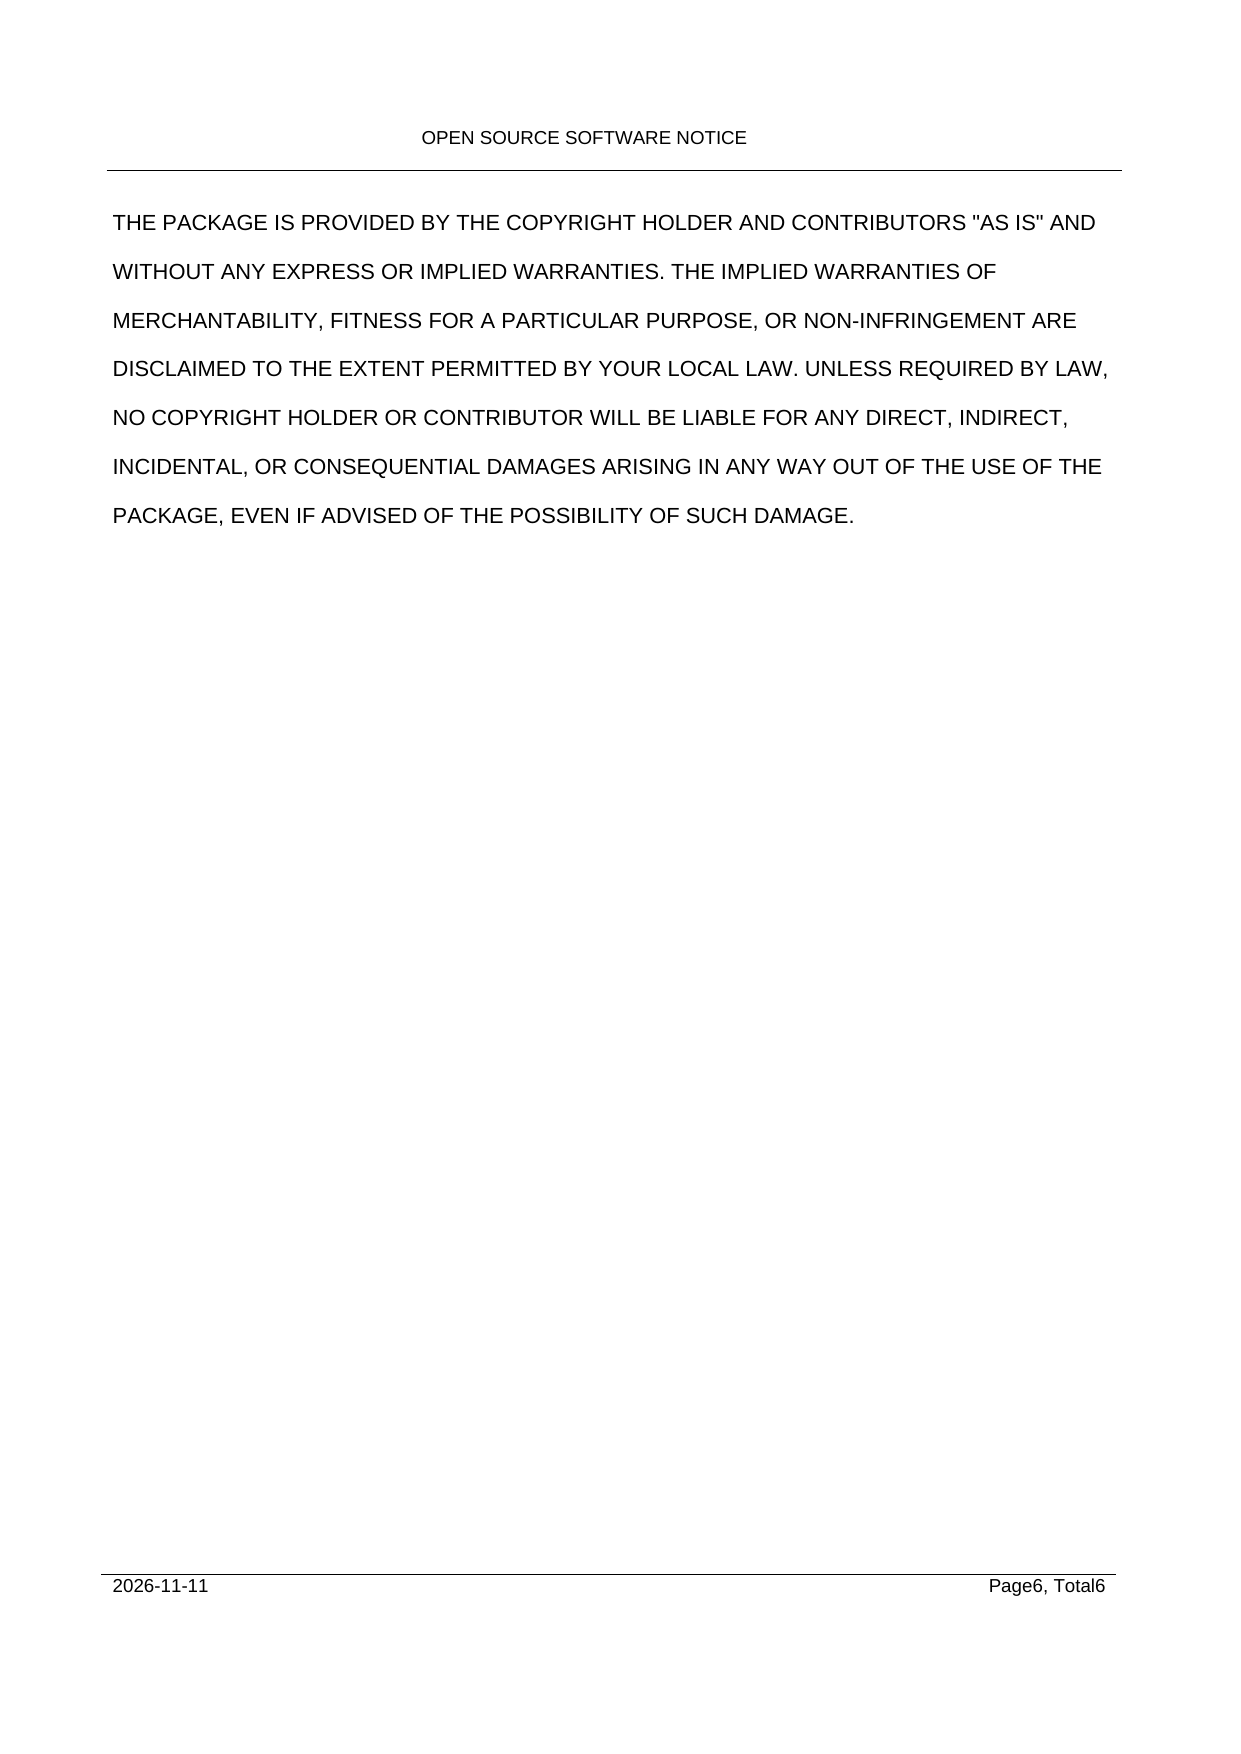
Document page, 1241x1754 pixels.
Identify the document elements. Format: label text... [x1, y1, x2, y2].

text THE PACKAGE IS PROVIDED BY THE COPYRIGHT HOLDER AND CONTRIBUTORS "AS IS" AND WITHOUT ANY EXPRESS OR IMPLIED WARRANTIES. THE IMPLIED WARRANTIES OF MERCHANTABILITY, FITNESS FOR A PARTICULAR PURPOSE, OR NON-INFRINGEMENT ARE DISCLAIMED TO THE EXTENT PERMITTED BY YOUR LOCAL LAW. UNLESS REQUIRED BY LAW, NO COPYRIGHT HOLDER OR CONTRIBUTOR WILL BE LIABLE FOR ANY DIRECT, INDIRECT, INCIDENTAL, OR CONSEQUENTIAL DAMAGES ARISING IN ANY WAY OUT OF THE USE OF THE PACKAGE, EVEN IF ADVISED OF THE POSSIBILITY OF SUCH DAMAGE. [112, 206, 1128, 531]
